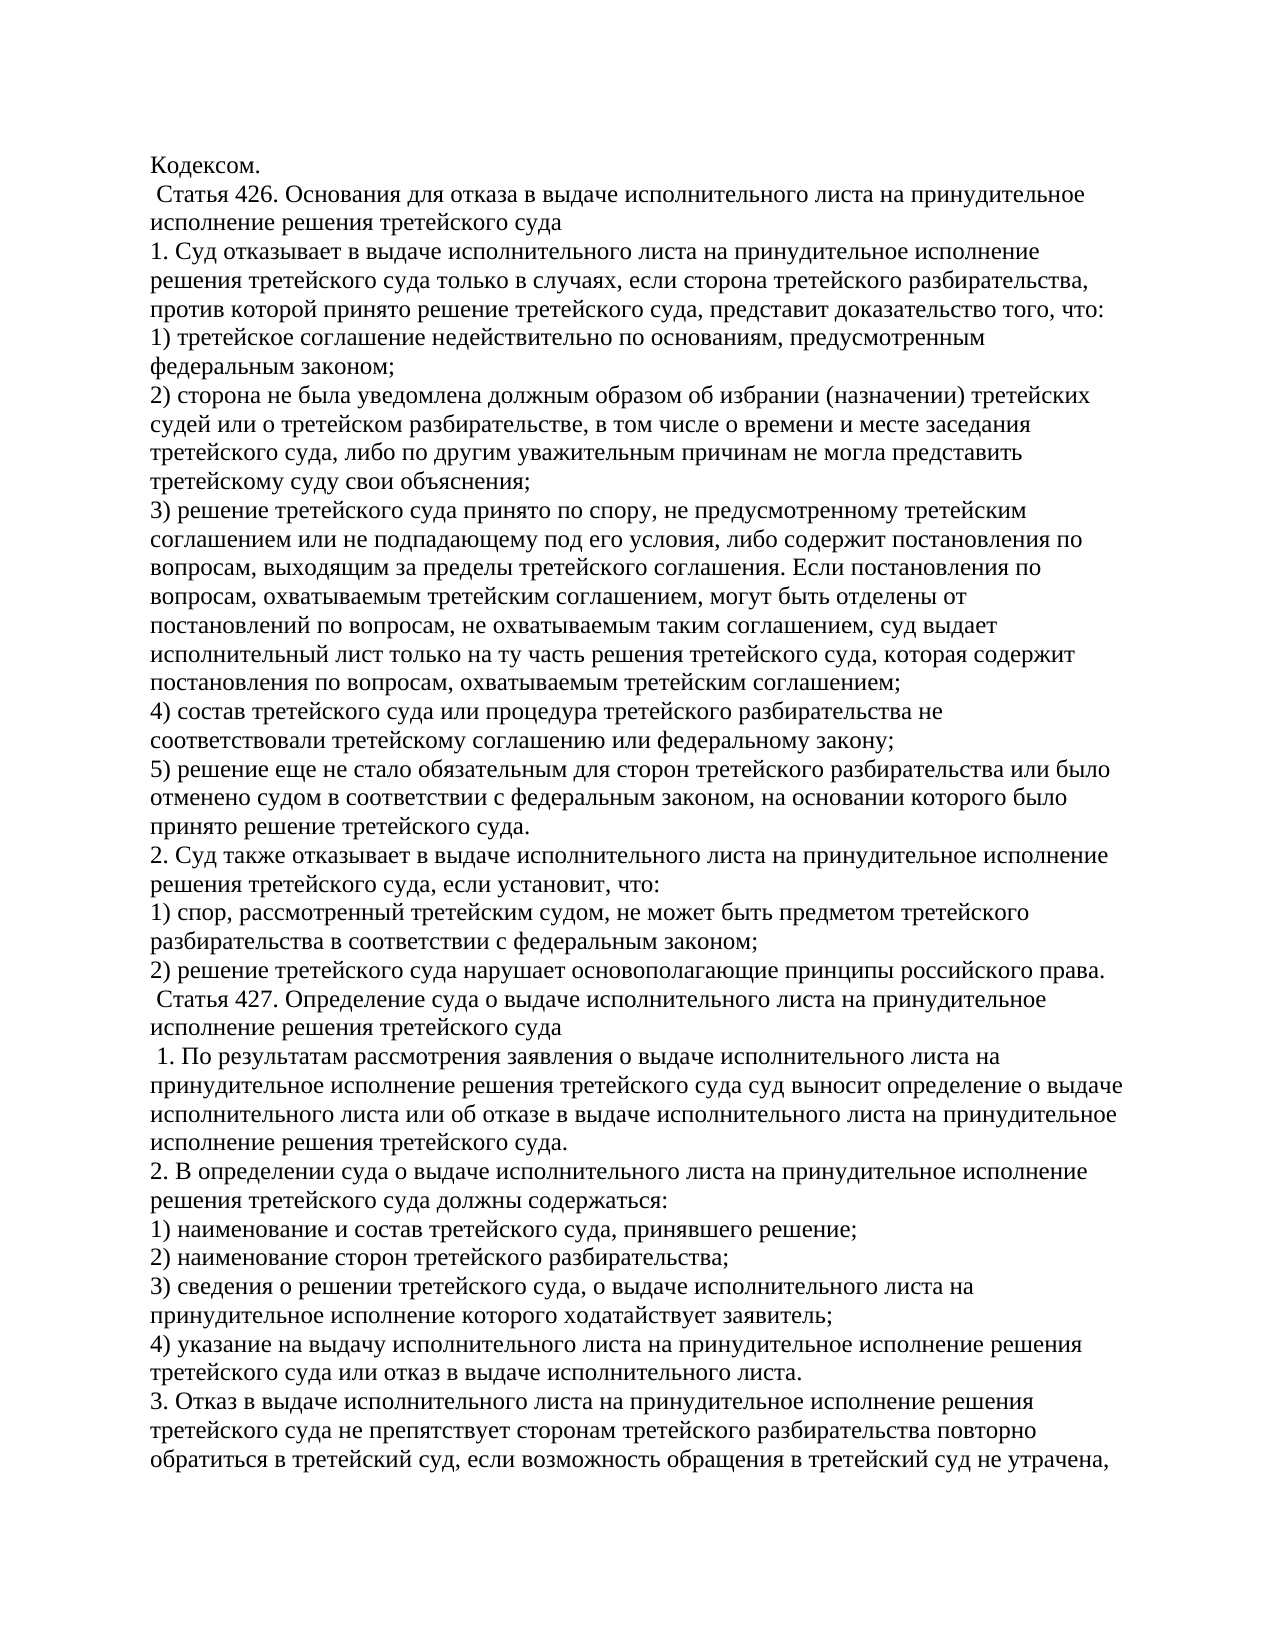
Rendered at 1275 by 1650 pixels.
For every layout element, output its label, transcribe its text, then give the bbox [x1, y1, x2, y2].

text 2) решение третейского суда нарушает основополагающие принципы российского права. [150, 955, 1125, 984]
text Статья 426. Основания для отказа в выдаче исполнительного листа на принудительное исполнение решения третейского суда [150, 179, 1125, 236]
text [150, 150, 1125, 179]
text 3) решение третейского суда принято по спору, не предусмотренному третейским соглашением или не подпадающему под его условия, либо содержит постановления по вопросам, выходящим за пределы третейского соглашения. Если постановления по вопросам, охватываемым третейским соглашением, могут быть отделены от постановлений по вопросам, не охватываемым таким соглашением, суд выдает исполнительный лист только на ту часть решения третейского суда, которая содержит постановления по вопросам, охватываемым третейским соглашением; [150, 495, 1125, 696]
text 4) указание на выдачу исполнительного листа на принудительное исполнение решения третейского суда или отказ в выдаче исполнительного листа. [150, 1329, 1125, 1386]
text 1) третейское соглашение недействительно по основаниям, предусмотренным федеральным законом; [150, 322, 1125, 380]
text 1. Суд отказывает в выдаче исполнительного листа на принудительное исполнение решения третейского суда только в случаях, если сторона третейского разбирательства, против которой принято решение третейского суда, представит доказательство того, что: [150, 236, 1125, 322]
text 2. Суд также отказывает в выдаче исполнительного листа на принудительное исполнение решения третейского суда, если установит, что: [150, 840, 1125, 897]
text Статья 427. Определение суда о выдаче исполнительного листа на принудительное исполнение решения третейского суда [150, 984, 1125, 1041]
text 2. В определении суда о выдаче исполнительного листа на принудительное исполнение решения третейского суда должны содержаться: [150, 1156, 1125, 1214]
text 5) решение еще не стало обязательным для сторон третейского разбирательства или было отменено судом в соответствии с федеральным законом, на основании которого было принято решение третейского суда. [150, 754, 1125, 840]
text 1) наименование и состав третейского суда, принявшего решение; [150, 1214, 1125, 1242]
text 4) состав третейского суда или процедура третейского разбирательства не соответствовали третейскому соглашению или федеральному закону; [150, 696, 1125, 754]
text 1) спор, рассмотренный третейским судом, не может быть предметом третейского разбирательства в соответствии с федеральным законом; [150, 897, 1125, 955]
text 1. По результатам рассмотрения заявления о выдаче исполнительного листа на принудительное исполнение решения третейского суда суд выносит определение о выдаче исполнительного листа или об отказе в выдаче исполнительного листа на принудительное исполнение решения третейского суда. [150, 1041, 1125, 1156]
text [150, 1386, 1125, 1472]
text 2) наименование сторон третейского разбирательства; [150, 1242, 1125, 1271]
text 2) сторона не была уведомлена должным образом об избрании (назначении) третейских судей или о третейском разбирательстве, в том числе о времени и месте заседания третейского суда, либо по другим уважительным причинам не могла представить третейскому суду свои объяснения; [150, 380, 1125, 495]
text 3) сведения о решении третейского суда, о выдаче исполнительного листа на принудительное исполнение которого ходатайствует заявитель; [150, 1271, 1125, 1329]
